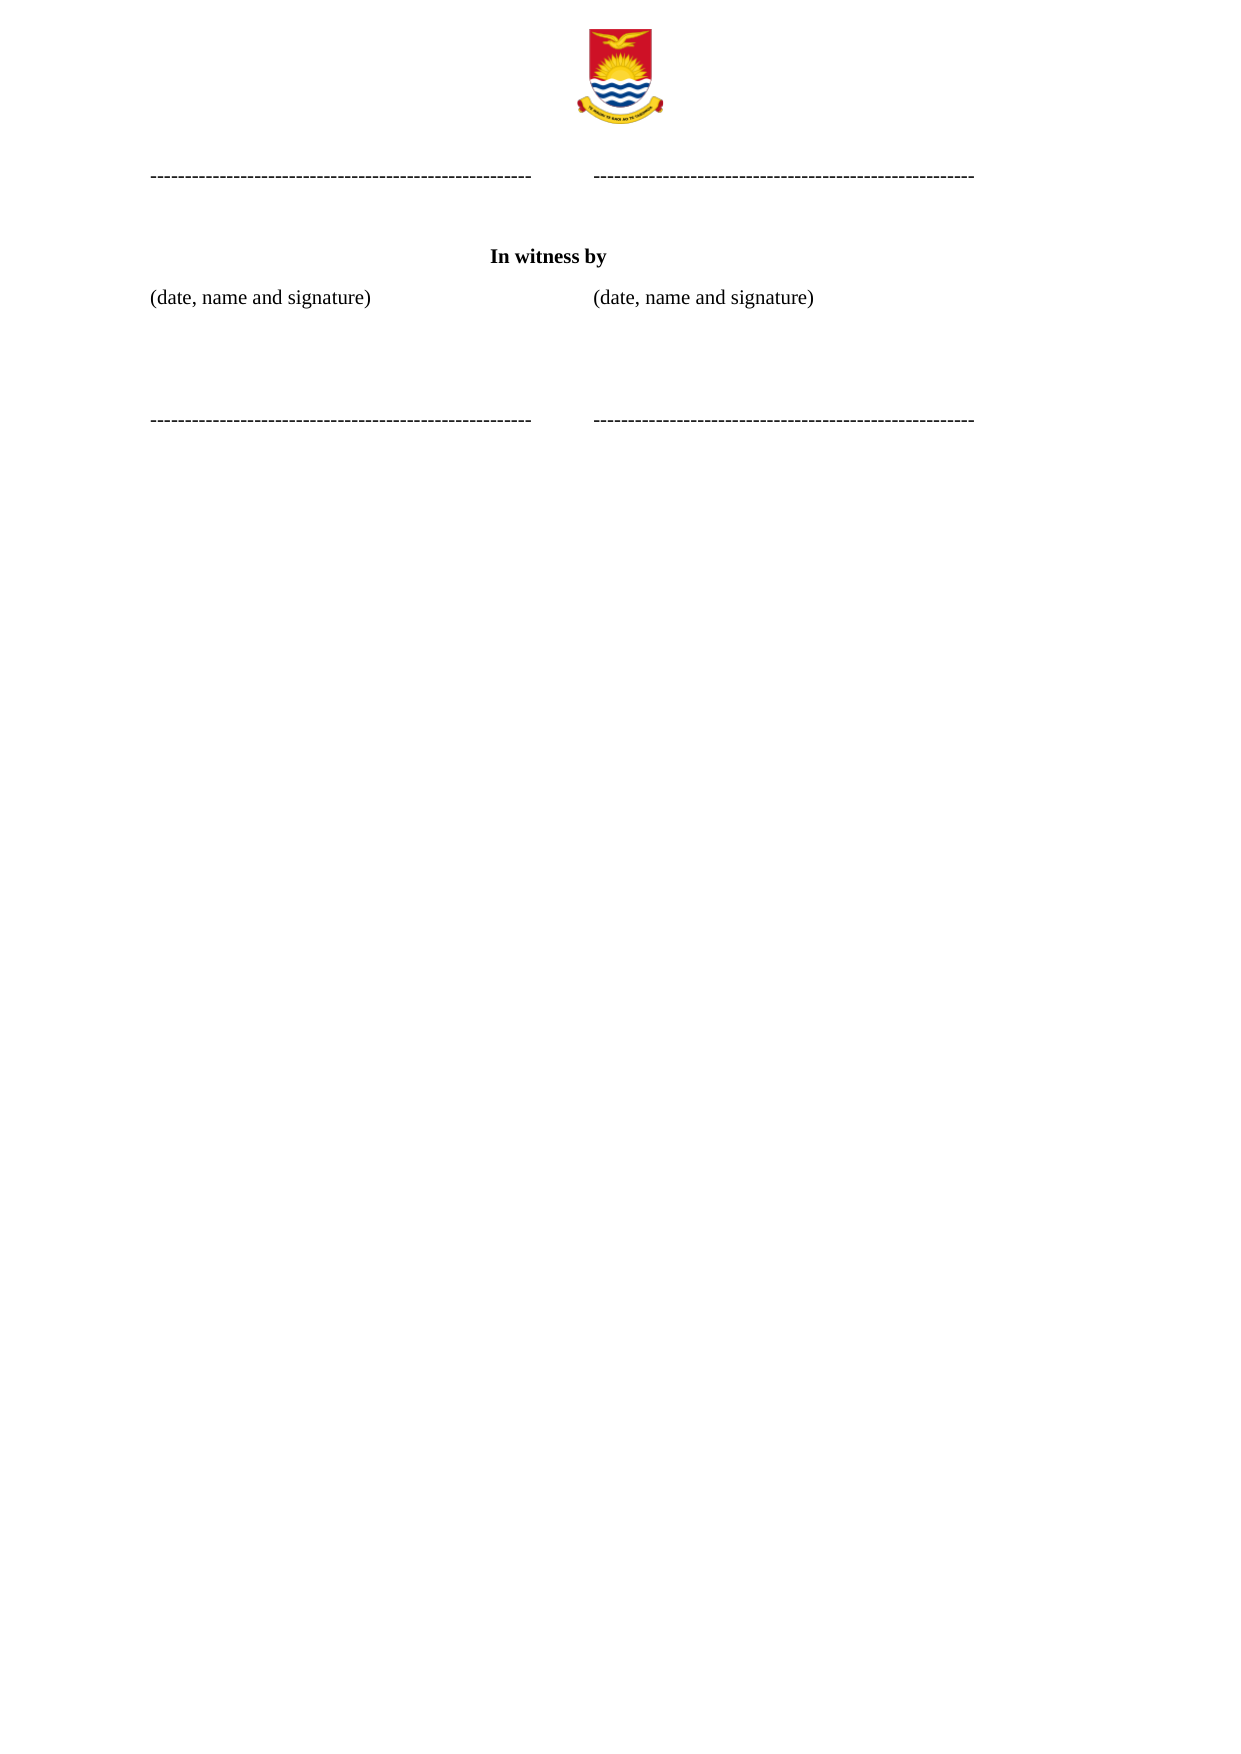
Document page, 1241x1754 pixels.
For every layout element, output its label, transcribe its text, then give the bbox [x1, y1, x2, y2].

picture [577, 29, 664, 124]
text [150, 285, 1090, 309]
text ------------------------------------------------------- ------------------------------------------------------- [150, 407, 1090, 431]
text In witness by [490, 244, 1090, 268]
text ------------------------------------------------------- ------------------------------------------------------- [150, 162, 1090, 187]
